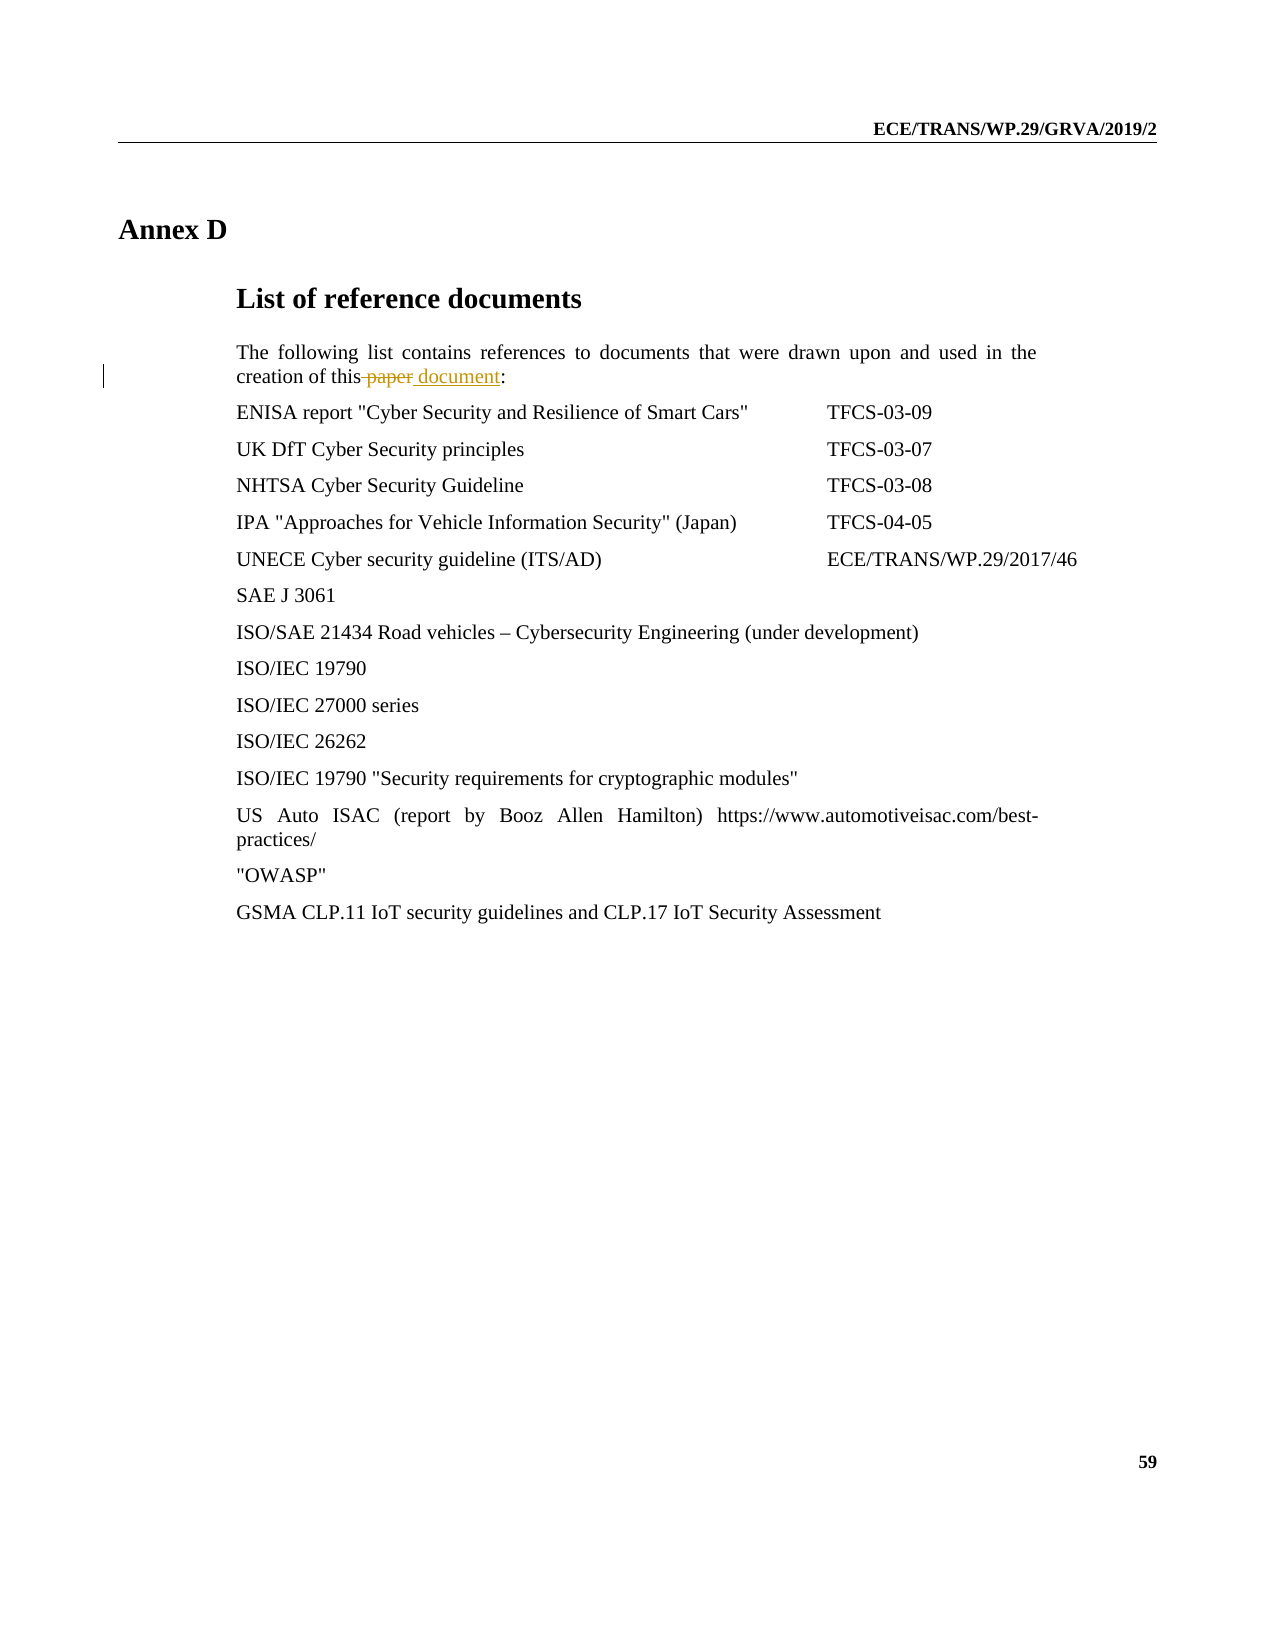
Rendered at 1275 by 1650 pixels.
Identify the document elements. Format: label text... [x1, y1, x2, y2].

text UK DfT Cyber Security principles TFCS-03-07 [236, 437, 1039, 461]
text ISO/IEC 19790 "Security requirements for cryptographic modules" [236, 766, 1039, 790]
text NHTSA Cyber Security Guideline TFCS-03-08 [236, 473, 1039, 497]
text ISO/IEC 19790 [236, 656, 1039, 680]
text ENISA report "Cyber Security and Resilience of Smart Cars" TFCS-03-09 [236, 400, 1039, 424]
text "OWASP" [236, 863, 1039, 887]
text The following list contains references to documents that were drawn upon and used in the creation of this: [236, 340, 1039, 388]
text ISO/IEC 27000 series [236, 693, 1039, 717]
text ISO/IEC 26262 [236, 729, 1039, 753]
text GSMA CLP.11 IoT security guidelines and CLP.17 IoT Security Assessment [236, 900, 1039, 924]
text List of reference documents [118, 283, 1039, 315]
text SAE J 3061 [236, 583, 1039, 607]
text UNECE Cyber security guideline (ITS/AD) ECE/TRANS/WP.29/2017/46 [236, 547, 1078, 571]
text IPA "Approaches for Vehicle Information Security" (Japan) TFCS-04-05 [236, 510, 1039, 534]
text US Auto ISAC (report by Booz Allen Hamilton) https://www.automotiveisac.com/best-practices/ [236, 802, 1039, 851]
text ISO/SAE 21434 Road vehicles – Cybersecurity Engineering (under development) [236, 620, 1039, 644]
text Annex D [118, 215, 1039, 246]
